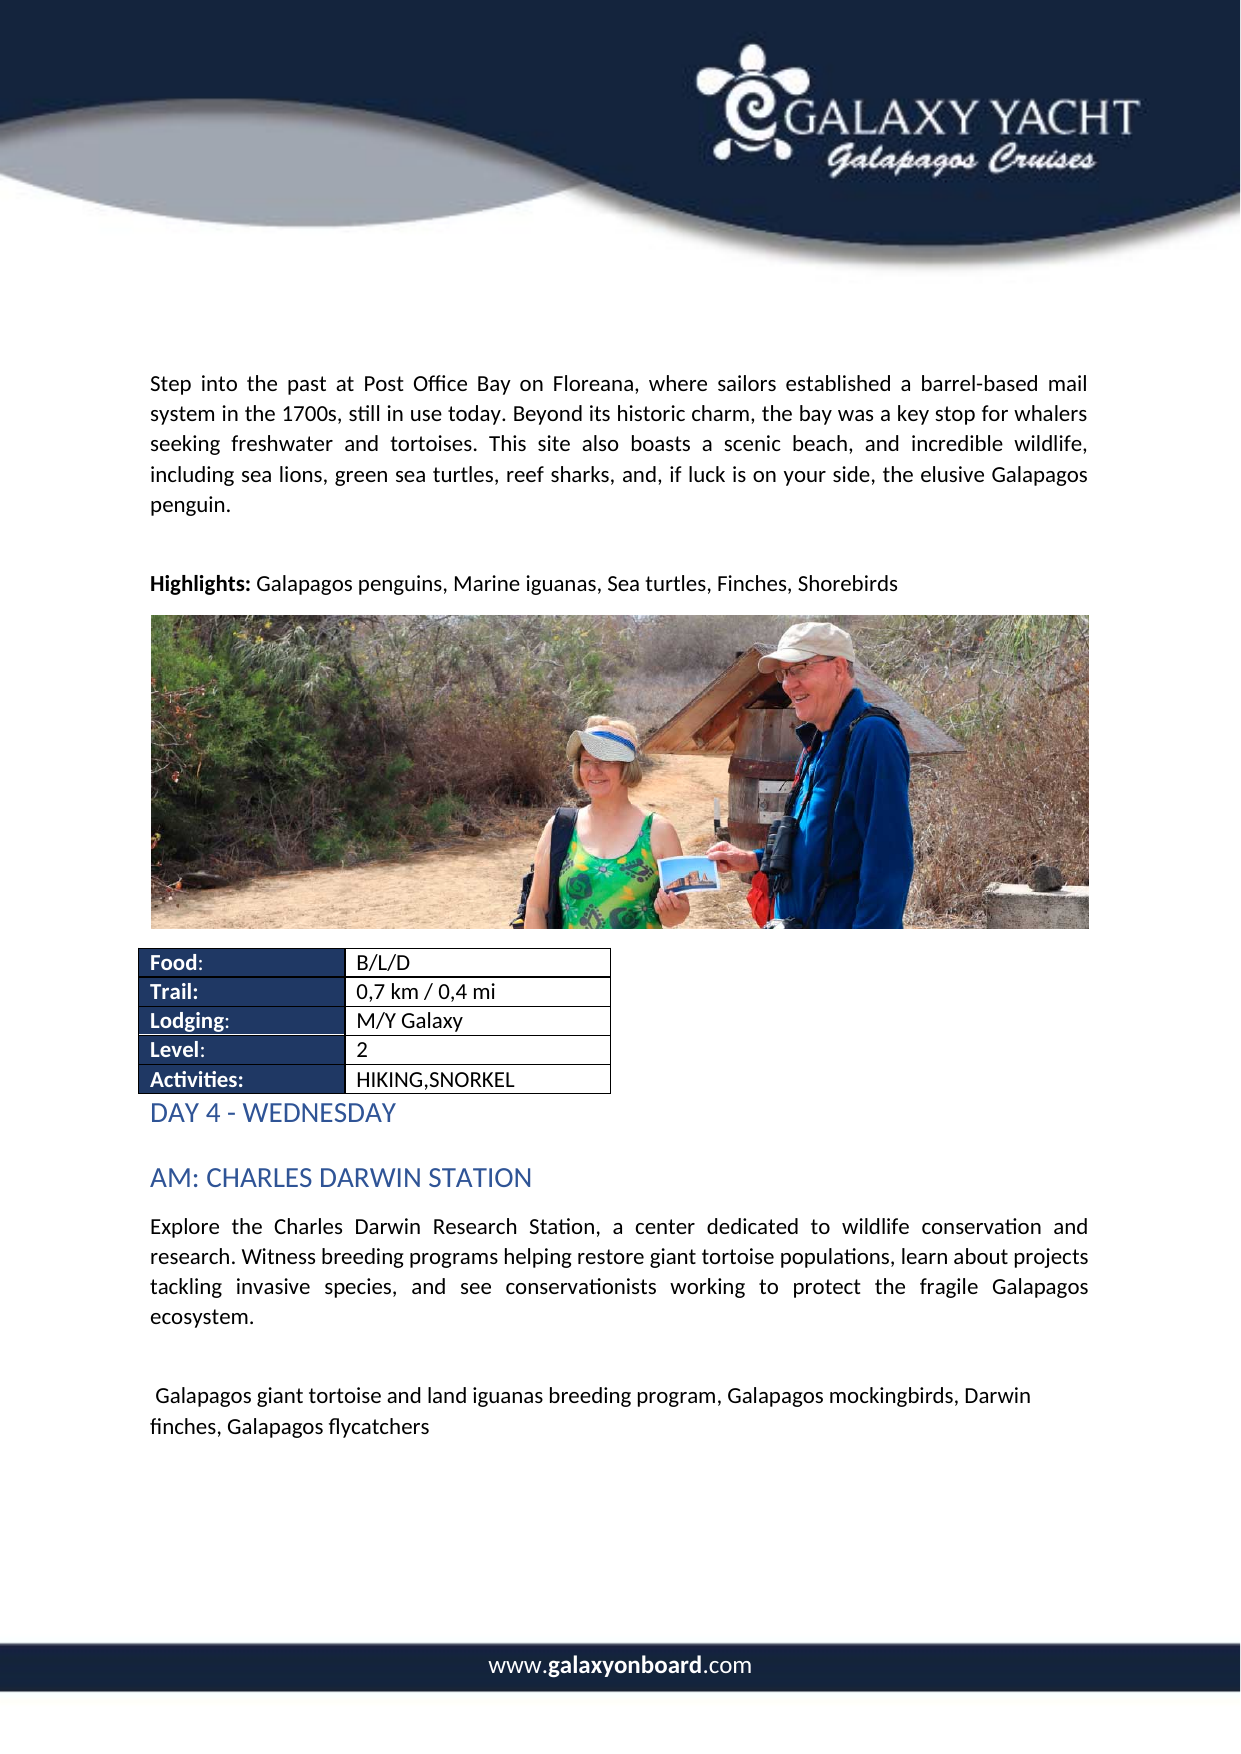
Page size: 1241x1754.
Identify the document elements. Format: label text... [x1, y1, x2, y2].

text DAY 4 - WEDNESDAY [150, 1094, 1090, 1129]
picture [0, 1604, 1241, 1732]
table_cell 2 [346, 1036, 610, 1064]
table_header Food: [139, 949, 344, 976]
picture [0, 0, 1241, 302]
table_cell Lodging: [139, 1007, 344, 1034]
text AM: CHARLES DARWIN STATION [150, 1159, 1090, 1195]
text Step into the past at Post Office Bay on Floreana, where sailors established a barrel-based mail system in the 1700s, still in use today. Beyond its historic charm, the bay was a key stop for whalers seeking freshwater and tortoises. This site also boasts a scenic beach, and incredible wildlife, including sea lions, green sea turtles, reef sharks, and, if luck is on your side, the elusive Galapagos penguin. [150, 369, 1090, 518]
picture [151, 615, 1089, 929]
text Explore the Charles Darwin Research Station, a center dedicated to wildlife conservation and research. Witness breeding programs helping restore giant tortoise populations, learn about projects tackling invasive species, and see conservationists working to protect the fragile Galapagos ecosystem. [150, 1212, 1090, 1331]
text Galapagos giant tortoise and land iguanas breeding program, Galapagos mockingbirds, Darwin finches, Galapagos flycatchers [150, 1382, 1090, 1440]
table_header B/L/D [346, 949, 610, 976]
table_cell Trail: [139, 978, 344, 1006]
table_cell HIKING,SNORKEL [346, 1065, 610, 1093]
text Highlights: Galapagos penguins, Marine iguanas, Sea turtles, Finches, Shorebirds [150, 569, 1090, 597]
table_cell 0,7 km / 0,4 mi [346, 978, 610, 1006]
table_cell Activities: [139, 1065, 344, 1093]
table_cell M/Y Galaxy [346, 1007, 610, 1034]
table_cell Level: [139, 1036, 344, 1064]
